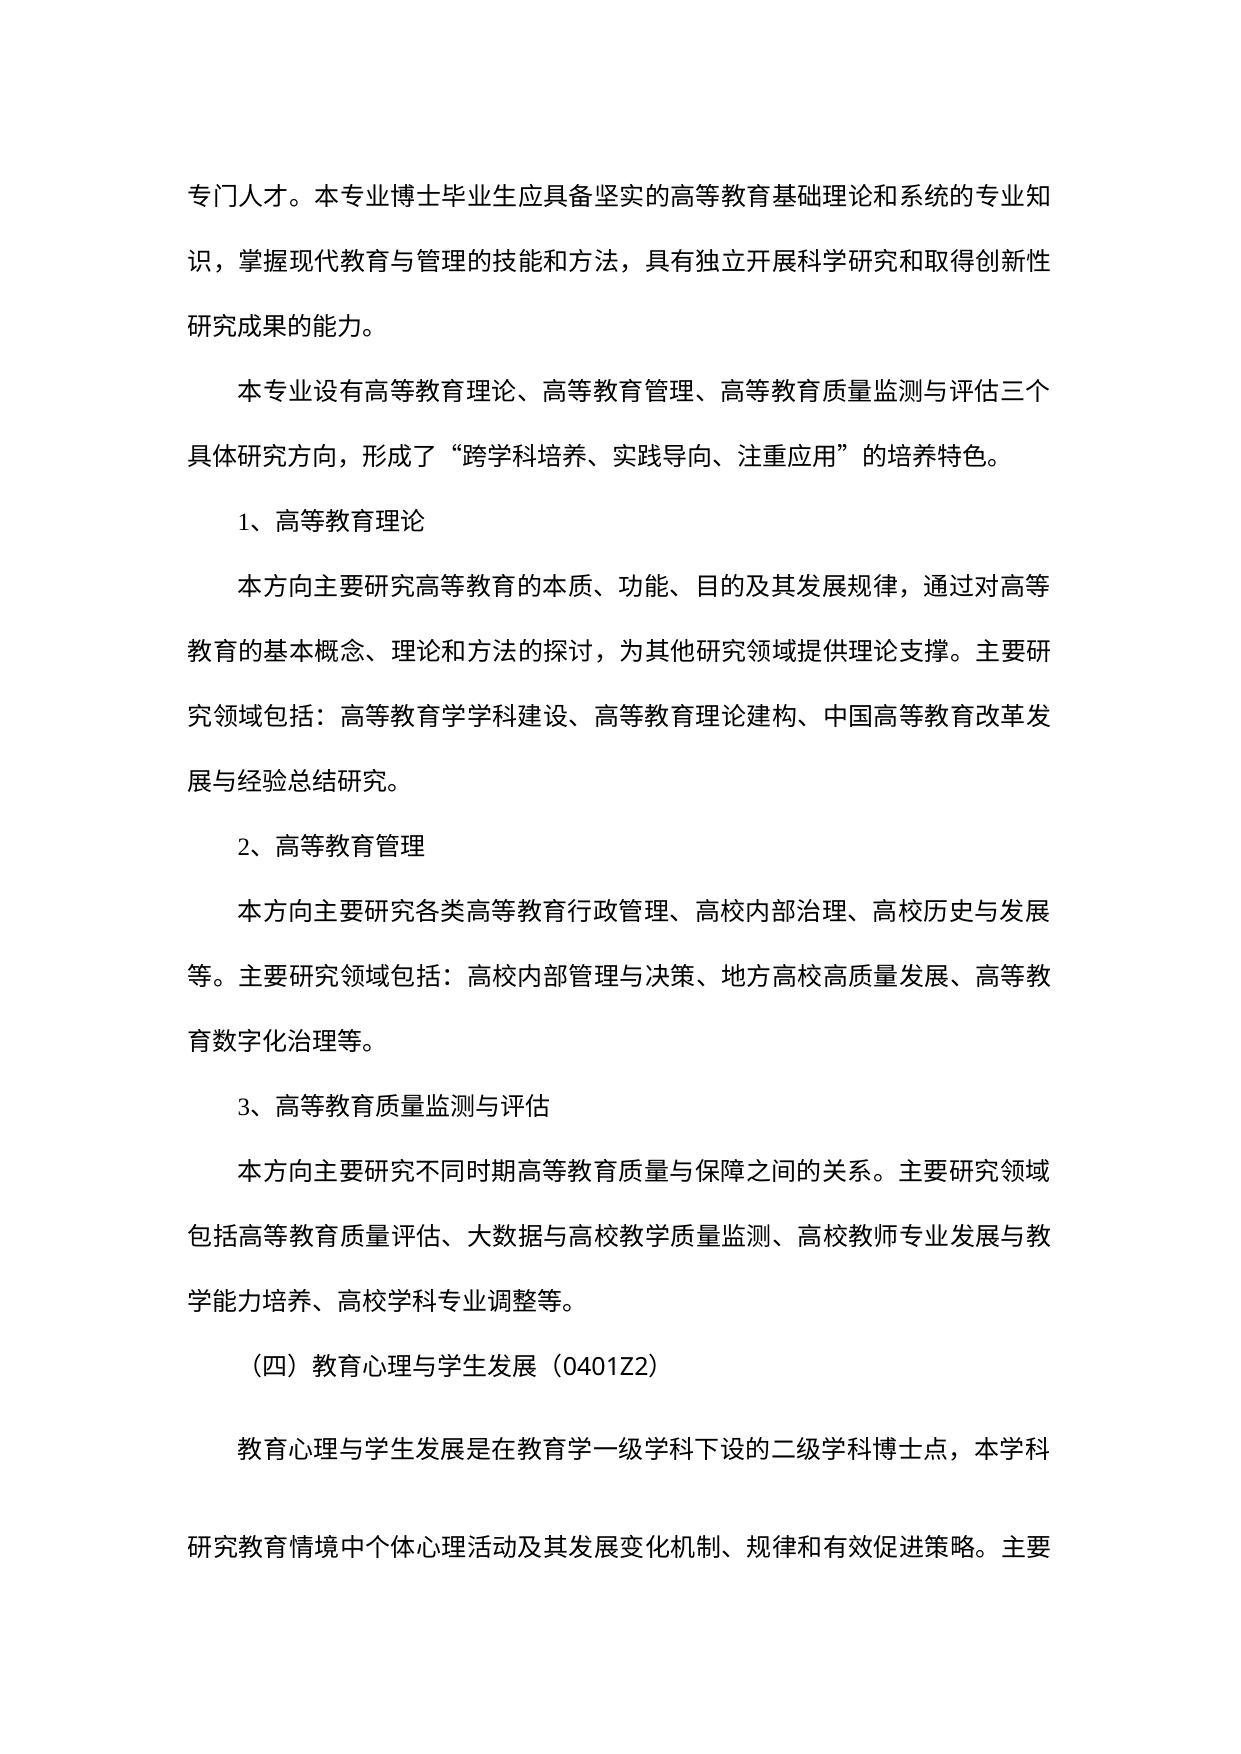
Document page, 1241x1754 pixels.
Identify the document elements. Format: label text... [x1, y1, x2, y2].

text 本方向主要研究不同时期高等教育质量与保障之间的关系。主要研究领域包括高等教育质量评估、大数据与高校教学质量监测、高校教师专业发展与教学能力培养、高校学科专业调整等。 [187, 1137, 1053, 1332]
text 2、高等教育管理 [187, 812, 1053, 877]
text 本专业设有高等教育理论、高等教育管理、高等教育质量监测与评估三个具体研究方向，形成了“跨学科培养、实践导向、注重应用”的培养特色。 [187, 357, 1053, 487]
text （四）教育心理与学生发展（0401Z2） [238, 1332, 1053, 1397]
text 本方向主要研究各类高等教育行政管理、高校内部治理、高校历史与发展等。主要研究领域包括：高校内部管理与决策、地方高校高质量发展、高等教育数字化治理等。 [187, 877, 1053, 1072]
text 本方向主要研究高等教育的本质、功能、目的及其发展规律，通过对高等教育的基本概念、理论和方法的探讨，为其他研究领域提供理论支撑。主要研究领域包括：高等教育学学科建设、高等教育理论建构、中国高等教育改革发展与经验总结研究。 [187, 552, 1053, 812]
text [187, 162, 1053, 357]
text 3、高等教育质量监测与评估 [187, 1072, 1053, 1137]
text 1、高等教育理论 [187, 487, 1053, 552]
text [187, 1415, 1053, 1578]
